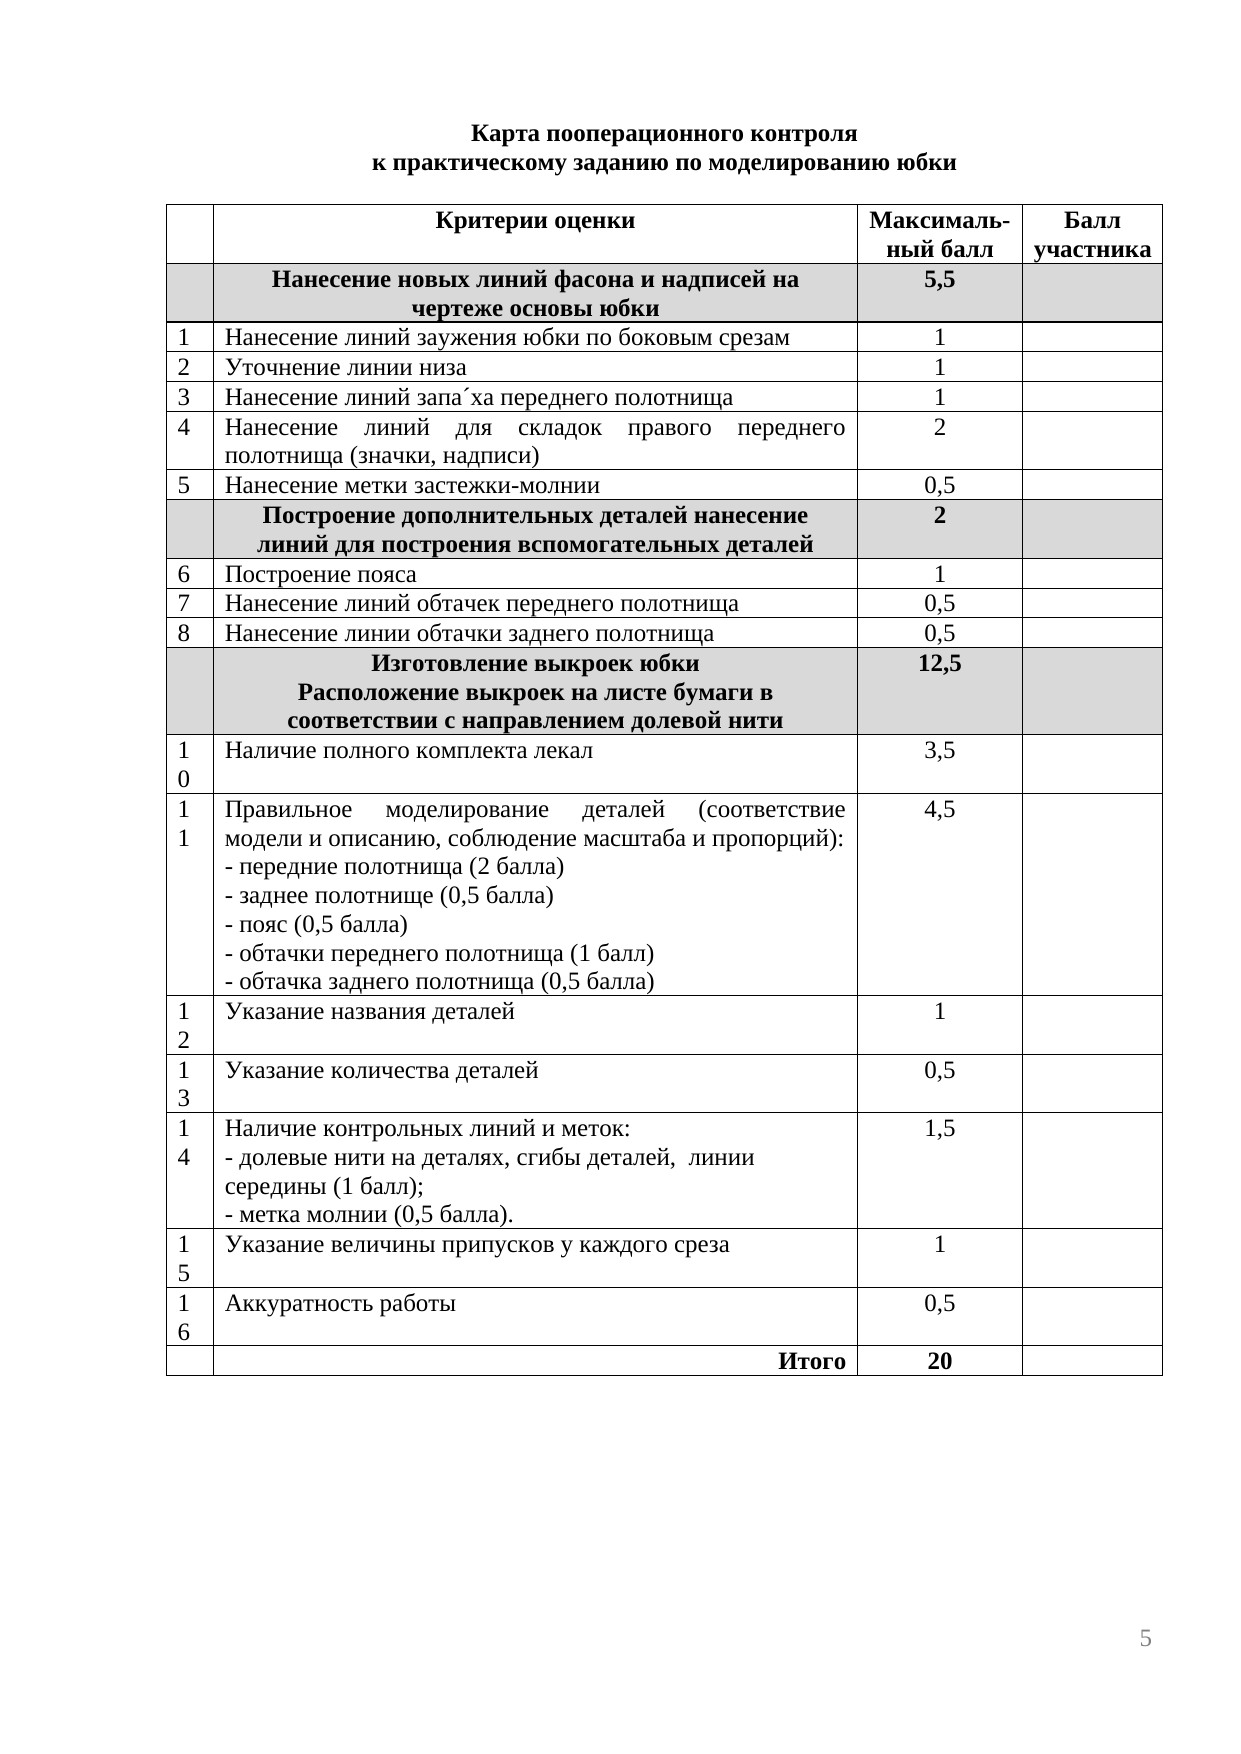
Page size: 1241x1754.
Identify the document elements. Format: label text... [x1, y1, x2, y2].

table_cell [167, 500, 213, 558]
table_header Критерии оценки [214, 205, 857, 263]
table_cell Правильное моделирование деталей (соответствие модели и описанию, соблюдение масштаба и пропорций): - передние полотнища (2 балла) - заднее полотнище (0,5 балла) - пояс (0,5 балла) - обтачки переднего полотнища (1 балл) - обтачка заднего полотнища (0,5 балла) [214, 794, 857, 995]
table_cell 1 [858, 382, 1022, 411]
table_cell [1023, 735, 1162, 793]
text к практическому заданию по моделированию юбки [177, 147, 1152, 176]
table_cell 20 [858, 1346, 1022, 1375]
table_cell 0,5 [858, 470, 1022, 499]
table_cell Аккуратность работы [214, 1288, 857, 1345]
table_cell Указание количества деталей [214, 1055, 857, 1112]
table_cell Нанесение линий обтачек переднего полотнища [214, 589, 857, 617]
table_cell [1023, 996, 1162, 1054]
table_cell 1,5 [858, 1113, 1022, 1228]
table_header Балл участника [1023, 205, 1162, 263]
table_cell [1023, 352, 1162, 381]
table_cell 1 [858, 1229, 1022, 1287]
table_cell 4,5 [858, 794, 1022, 995]
table_cell 1 [858, 323, 1022, 351]
table_cell [1023, 589, 1162, 617]
table_header Максималь-ный балл [858, 205, 1022, 263]
table_cell 8 [167, 618, 213, 647]
table_cell [1023, 618, 1162, 647]
table_cell 15 [167, 1229, 213, 1287]
table_cell Нанесение линий заужения юбки по боковым срезам [214, 323, 857, 351]
table_cell [1023, 264, 1162, 321]
table_cell 0,5 [858, 1288, 1022, 1345]
table_cell Указание величины припусков у каждого среза [214, 1229, 857, 1287]
table_cell Указание названия деталей [214, 996, 857, 1054]
table_cell [167, 1346, 213, 1375]
table_cell 4 [167, 412, 213, 469]
table_cell 3 [167, 382, 213, 411]
table_cell 5,5 [858, 264, 1022, 321]
table_cell Итого [214, 1346, 857, 1375]
table_cell 10 [167, 735, 213, 793]
table_cell Нанесение новых линий фасона и надписей на чертеже основы юбки [214, 264, 857, 321]
table_cell [1023, 794, 1162, 995]
table_cell [1023, 412, 1162, 469]
table_cell 16 [167, 1288, 213, 1345]
table_cell [1023, 1113, 1162, 1228]
table_cell 2 [858, 500, 1022, 558]
text Карта пооперационного контроля [177, 118, 1152, 147]
table_cell 3,5 [858, 735, 1022, 793]
table_cell [167, 264, 213, 321]
table_cell 1 [167, 323, 213, 351]
table_cell [1023, 323, 1162, 351]
table_cell [167, 648, 213, 734]
table_cell 1 [858, 352, 1022, 381]
table_cell Построение дополнительных деталей нанесение линий для построения вспомогательных деталей [214, 500, 857, 558]
table_cell 2 [167, 352, 213, 381]
table_cell Построение пояса [214, 559, 857, 587]
table_cell Нанесение линий для складок правого переднего полотнища (значки, надписи) [214, 412, 857, 469]
table_cell [1023, 1346, 1162, 1375]
table_cell Изготовление выкроек юбки Расположение выкроек на листе бумаги в соответствии с направлением долевой нити [214, 648, 857, 734]
table_cell 12,5 [858, 648, 1022, 734]
table_cell 2 [858, 412, 1022, 469]
table_cell Наличие полного комплекта лекал [214, 735, 857, 793]
table_cell 12 [167, 996, 213, 1054]
table_cell [1023, 470, 1162, 499]
table_cell 7 [167, 589, 213, 617]
table_cell 0,5 [858, 589, 1022, 617]
table_cell [1023, 648, 1162, 734]
table_cell 13 [167, 1055, 213, 1112]
table_cell Нанесение линии обтачки заднего полотнища [214, 618, 857, 647]
table_cell 1 [858, 996, 1022, 1054]
table_cell [1023, 1229, 1162, 1287]
table_cell Нанесение линий запа´ха переднего полотнища [214, 382, 857, 411]
table_cell [1023, 500, 1162, 558]
table_cell [1023, 559, 1162, 587]
table_cell Уточнение линии низа [214, 352, 857, 381]
table_cell [1023, 1288, 1162, 1345]
table_cell [1023, 1055, 1162, 1112]
table_cell Наличие контрольных линий и меток: - долевые нити на деталях, сгибы деталей, линии середины (1 балл); - метка молнии (0,5 балла). [214, 1113, 857, 1228]
table_cell 0,5 [858, 618, 1022, 647]
table_header [167, 205, 213, 263]
table_cell 11 [167, 794, 213, 995]
table_cell 14 [167, 1113, 213, 1228]
table_cell 6 [167, 559, 213, 587]
table_cell [1023, 382, 1162, 411]
table_cell 0,5 [858, 1055, 1022, 1112]
table_cell 5 [167, 470, 213, 499]
table_cell 1 [858, 559, 1022, 587]
table_cell Нанесение метки застежки-молнии [214, 470, 857, 499]
